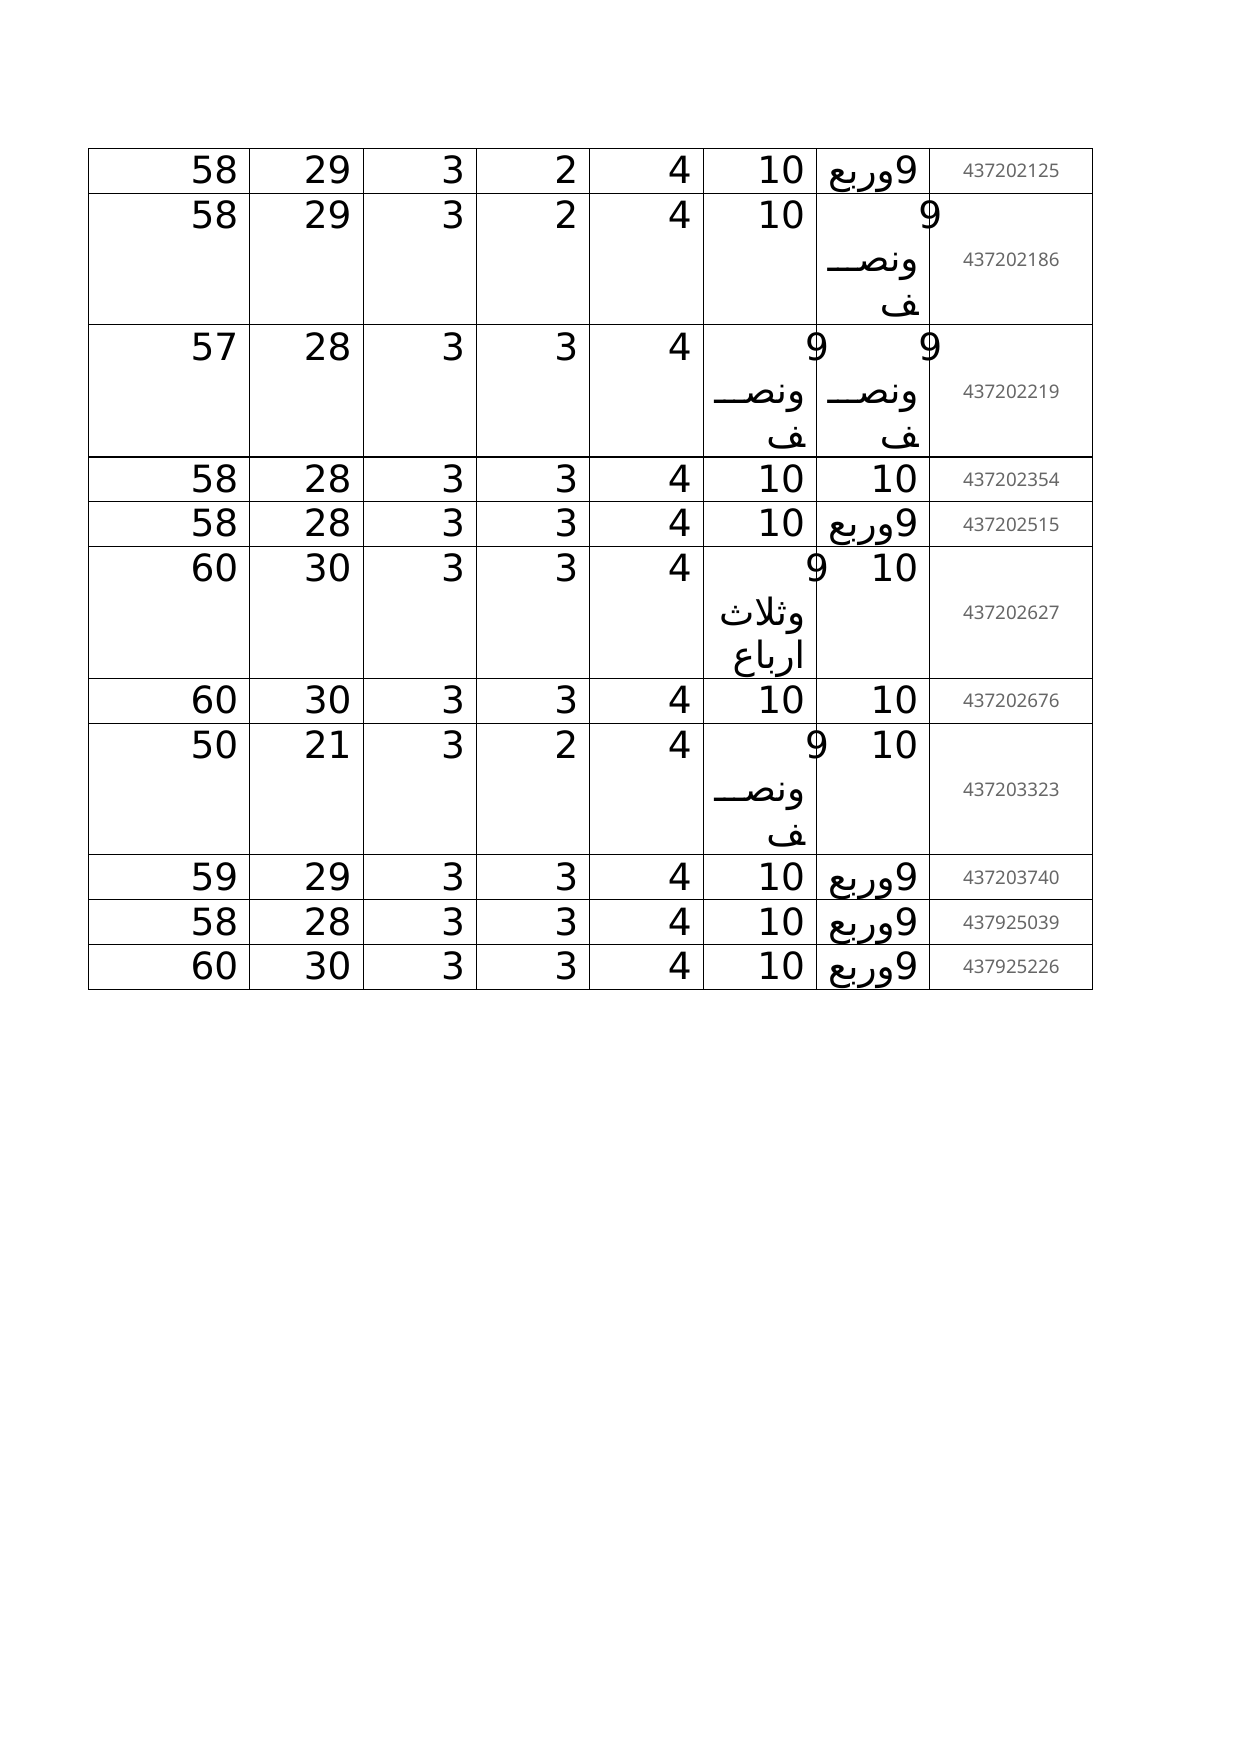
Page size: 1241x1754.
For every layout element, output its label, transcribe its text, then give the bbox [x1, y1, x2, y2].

table_cell 3 [364, 945, 476, 988]
table_cell 29 [250, 194, 363, 324]
table_cell 3 [364, 900, 476, 944]
table_cell 9ونصف [817, 325, 929, 456]
table_cell 21 [250, 724, 363, 854]
table_cell 3 [364, 724, 476, 854]
table_cell 3 [364, 458, 476, 501]
table_cell 3 [364, 325, 476, 456]
table_cell 28 [250, 325, 363, 456]
table_cell 3 [477, 900, 589, 944]
table_cell 9ونصف [704, 325, 816, 456]
table_cell 437925226 [930, 945, 1092, 988]
table_cell 28 [250, 458, 363, 501]
table_cell 9وربع [817, 900, 929, 944]
table_cell 4 [590, 149, 703, 192]
table_cell 437203740 [930, 855, 1092, 899]
table_cell 3 [477, 679, 589, 722]
table_cell 10 [704, 502, 816, 546]
table_cell 57 [89, 325, 249, 456]
table_cell 2 [477, 724, 589, 854]
table_cell 30 [250, 547, 363, 678]
table_cell 10 [704, 458, 816, 501]
table_cell 58 [89, 149, 249, 192]
table_cell 3 [477, 547, 589, 678]
table_cell 28 [250, 502, 363, 546]
table_cell 58 [89, 502, 249, 546]
table_cell 9وثلاث ارباع [704, 547, 816, 678]
table_cell 3 [477, 325, 589, 456]
table_cell 4 [590, 724, 703, 854]
table_cell 3 [477, 945, 589, 988]
table_cell 10 [817, 458, 929, 501]
table_cell 3 [364, 194, 476, 324]
table_cell 437202186 [930, 194, 1092, 324]
table_cell 3 [364, 855, 476, 899]
table_cell 3 [477, 502, 589, 546]
table_cell 10 [817, 679, 929, 722]
table_cell 3 [364, 679, 476, 722]
table_cell 437202219 [930, 325, 1092, 456]
table_cell 4 [590, 547, 703, 678]
table_cell 58 [89, 900, 249, 944]
table_cell 4 [590, 945, 703, 988]
table_cell 10 [704, 945, 816, 988]
table_cell 3 [364, 547, 476, 678]
table_cell 58 [89, 194, 249, 324]
table_cell 4 [590, 458, 703, 501]
table_cell 9ونصف [817, 194, 929, 324]
table_cell 9ونصف [704, 724, 816, 854]
table_cell 4 [590, 194, 703, 324]
table_cell 3 [477, 458, 589, 501]
table_cell 9وربع [817, 855, 929, 899]
table_cell 4 [590, 679, 703, 722]
table_cell 10 [704, 900, 816, 944]
table_cell 60 [89, 945, 249, 988]
table_cell 4 [590, 502, 703, 546]
table_cell 10 [704, 149, 816, 192]
table_cell 4 [590, 900, 703, 944]
table_cell 60 [89, 547, 249, 678]
table_cell 10 [817, 724, 929, 854]
table_cell 437202627 [930, 547, 1092, 678]
table_cell 30 [250, 945, 363, 988]
table_cell 437202125 [930, 149, 1092, 192]
table_cell 437925039 [930, 900, 1092, 944]
table_cell 29 [250, 855, 363, 899]
table_cell 10 [704, 194, 816, 324]
table_cell 2 [477, 149, 589, 192]
table_cell 10 [817, 547, 929, 678]
table_cell 58 [89, 458, 249, 501]
table_cell 3 [477, 855, 589, 899]
table_cell 28 [250, 900, 363, 944]
table_cell 30 [250, 679, 363, 722]
table_cell 437202354 [930, 458, 1092, 501]
table_cell 59 [89, 855, 249, 899]
table_cell 3 [364, 149, 476, 192]
table_cell 9وربع [817, 149, 929, 192]
table_cell 437202676 [930, 679, 1092, 722]
table_cell 437202515 [930, 502, 1092, 546]
table_cell 10 [704, 855, 816, 899]
table_cell 50 [89, 724, 249, 854]
table_cell 9وربع [817, 945, 929, 988]
table_cell 2 [477, 194, 589, 324]
table_cell 4 [590, 325, 703, 456]
table_cell 10 [704, 679, 816, 722]
table_cell 29 [250, 149, 363, 192]
table_cell 3 [364, 502, 476, 546]
table_cell 437203323 [930, 724, 1092, 854]
table_cell 9وربع [817, 502, 929, 546]
table_cell 60 [89, 679, 249, 722]
table_cell 4 [590, 855, 703, 899]
